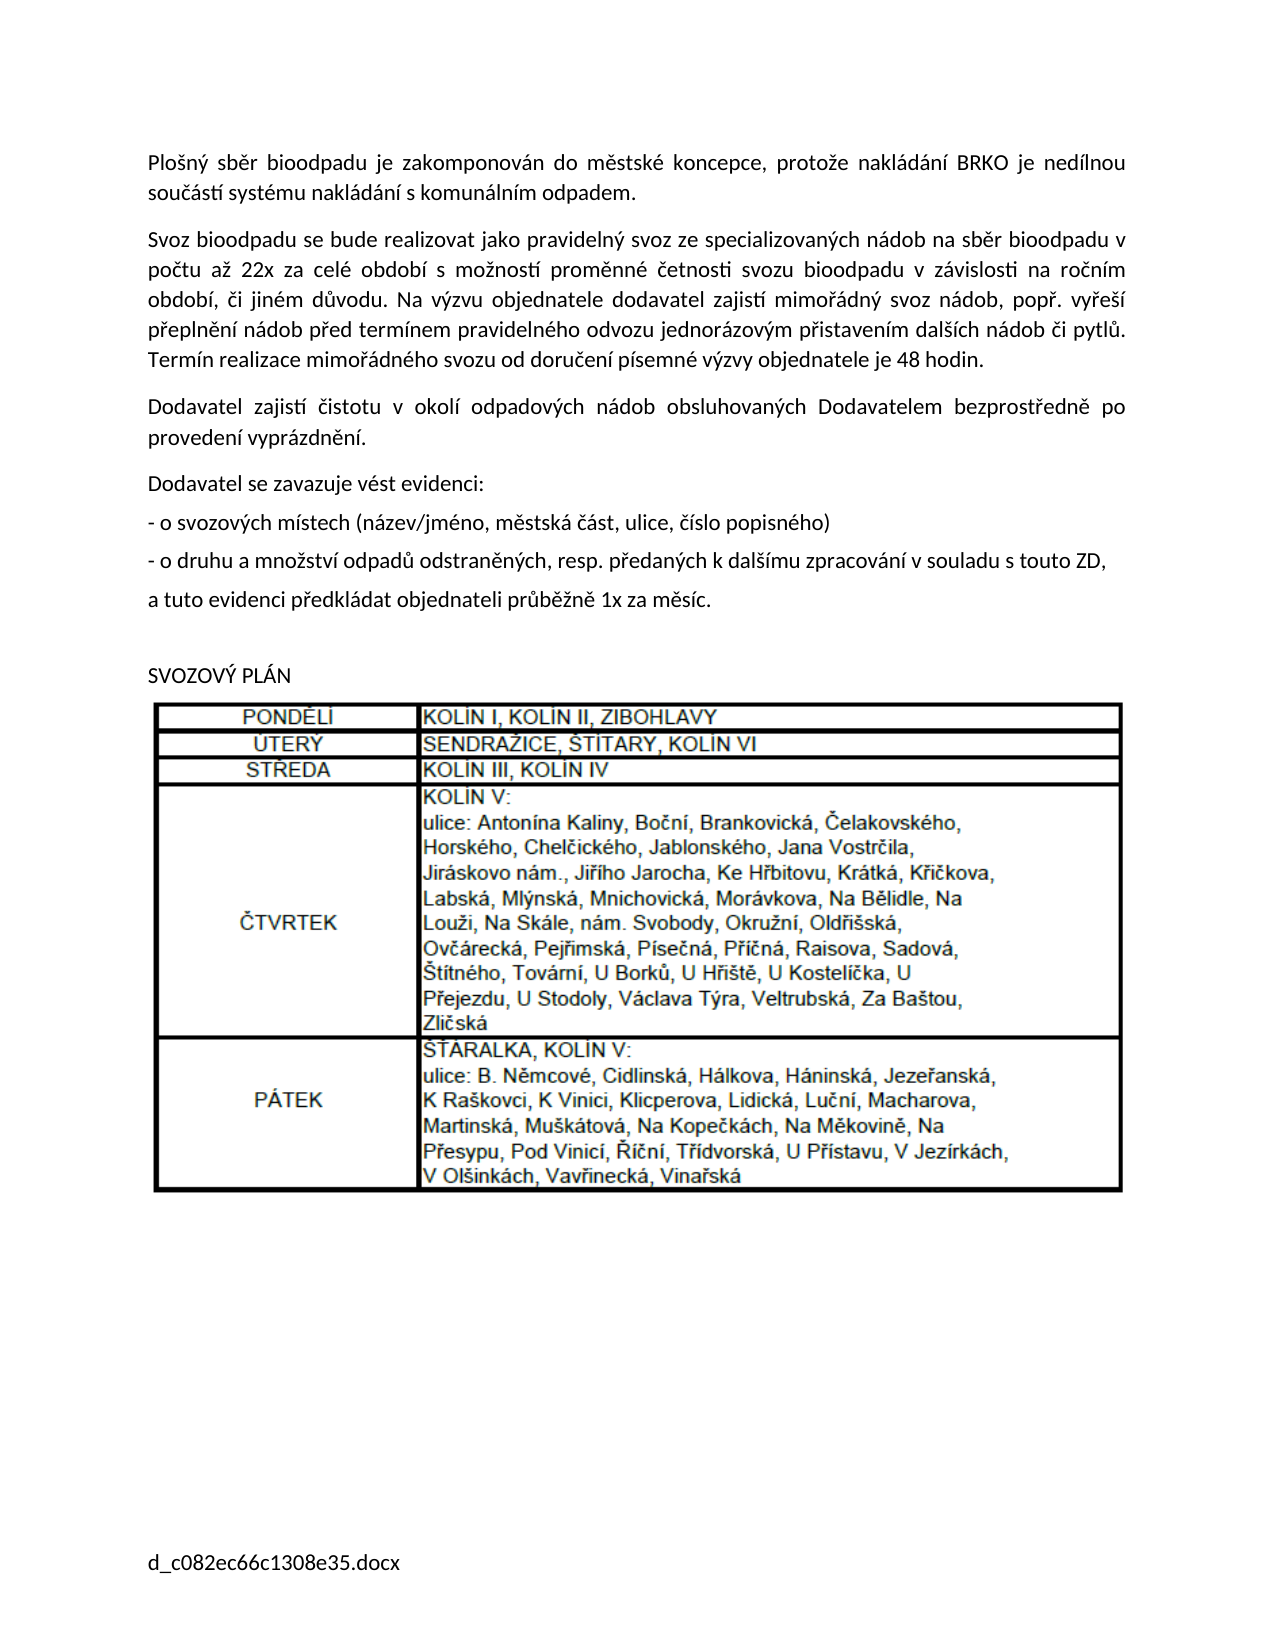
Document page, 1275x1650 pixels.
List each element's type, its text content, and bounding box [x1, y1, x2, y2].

text Svoz bioodpadu se bude realizovat jako pravidelný svoz ze specializovaných nádob na sběr bioodpadu v počtu až 22x za celé období s možností proměnné četnosti svozu bioodpadu v závislosti na ročním období, či jiném důvodu. Na výzvu objednatele dodavatel zajistí mimořádný svoz nádob, popř. vyřeší přeplnění nádob před termínem pravidelného odvozu jednorázovým přistavením dalších nádob či pytlů. Termín realizace mimořádného svozu od doručení písemné výzvy objednatele je 48 hodin. [148, 225, 1127, 373]
text a tuto evidenci předkládat objednateli průběžně 1x za měsíc. [148, 585, 1127, 613]
text Dodavatel se zavazuje vést evidenci: [148, 469, 1127, 497]
text SVOZOVÝ PLÁN [148, 662, 1127, 690]
text - o druhu a množství odpadů odstraněných, resp. předaných k dalšímu zpracování v souladu s touto ZD, [148, 546, 1127, 574]
text Plošný sběr bioodpadu je zakomponován do městské koncepce, protože nakládání BRKO je nedílnou součástí systému nakládání s komunálním odpadem. [148, 148, 1127, 206]
text Dodavatel zajistí čistotu v okolí odpadových nádob obsluhovaných Dodavatelem bezprostředně po provedení vyprázdnění. [148, 392, 1127, 451]
text - o svozových místech (název/jméno, městská část, ulice, číslo popisného) [148, 508, 1127, 536]
picture [147, 700, 1127, 1198]
